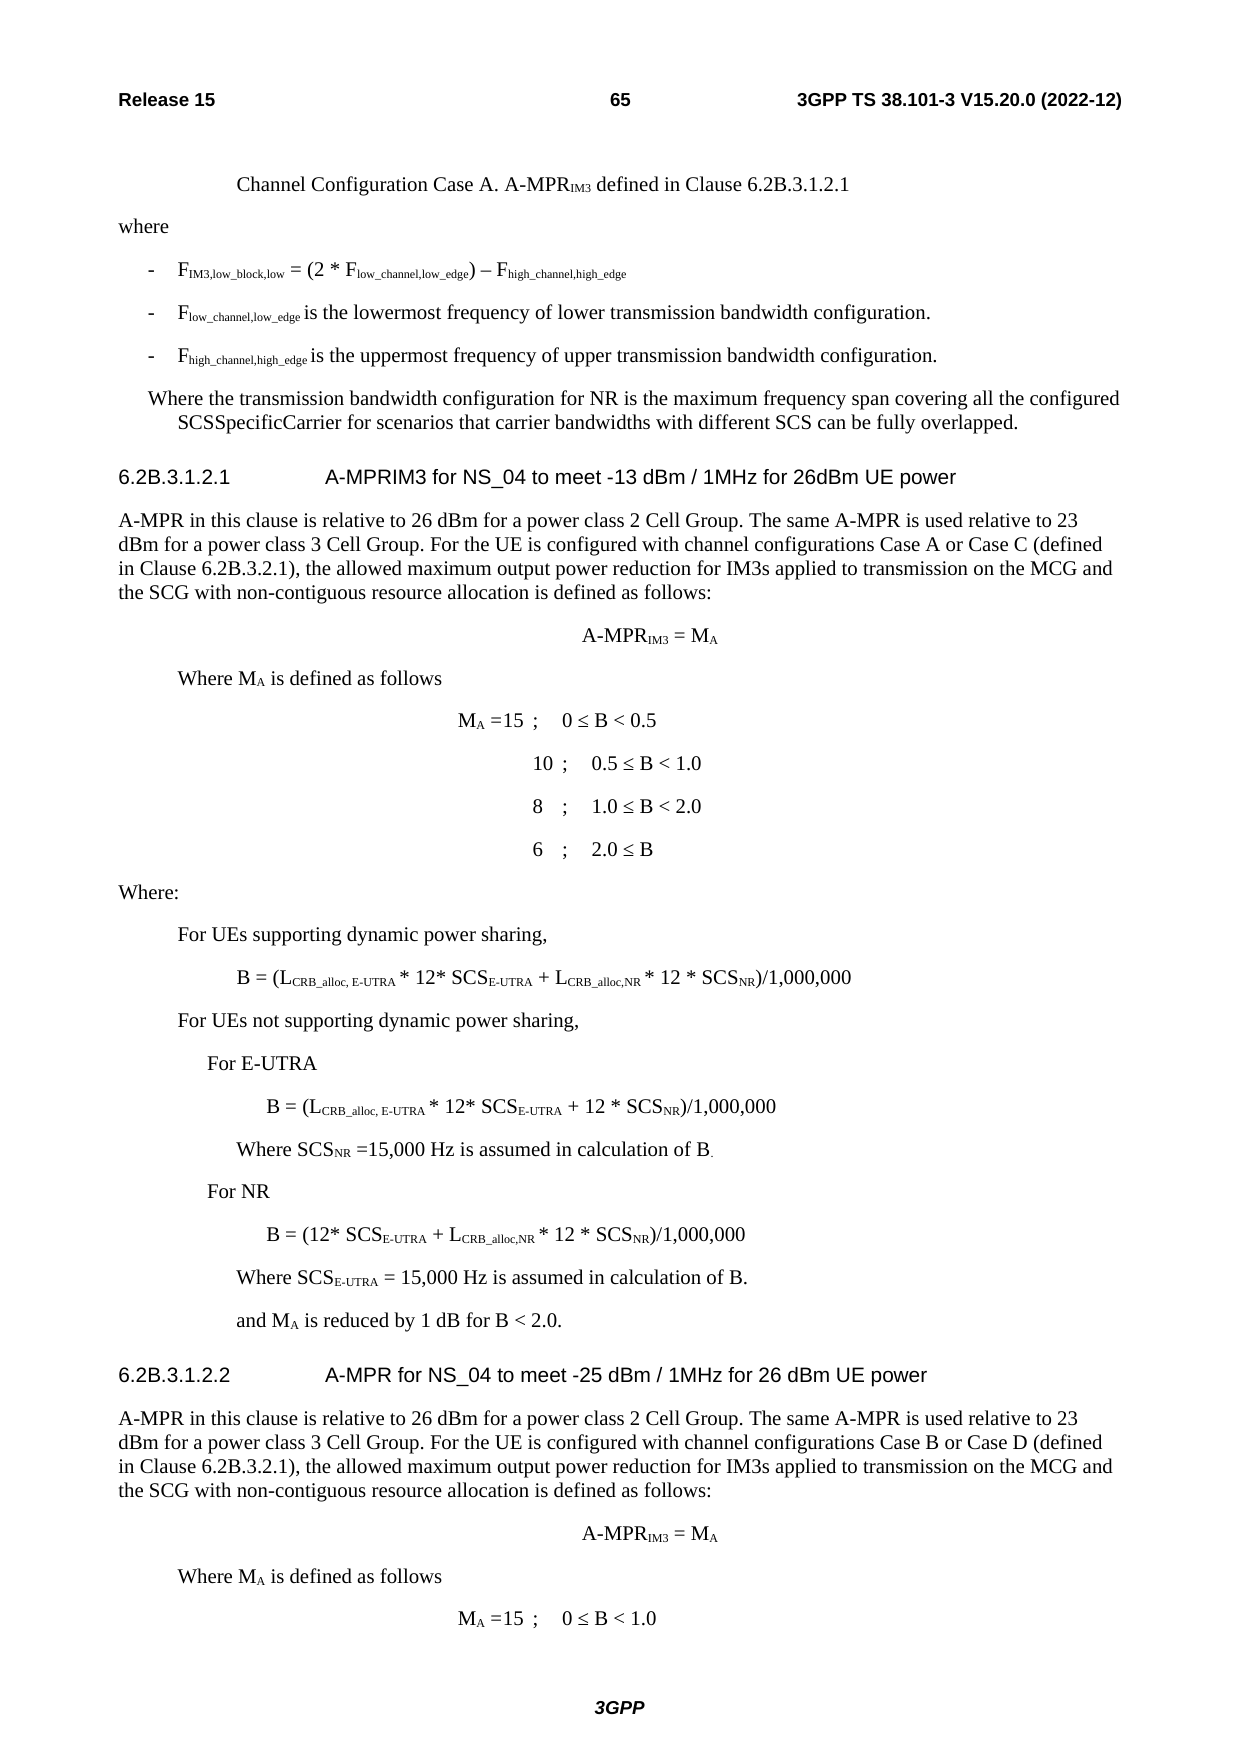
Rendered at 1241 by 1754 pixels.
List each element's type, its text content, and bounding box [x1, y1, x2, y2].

text 6.2B.3.1.2.2 A-MPR for NS_04 to meet -25 dBm / 1MHz for 26 dBm UE power [118, 1363, 1122, 1387]
text B = (LCRB_alloc, E-UTRA * 12* SCSE-UTRA + LCRB_alloc,NR * 12 * SCSNR)/1,000,000 [148, 965, 1122, 989]
text For NR [148, 1179, 1122, 1203]
text B = (12* SCSE-UTRA + LCRB_alloc,NR * 12 * SCSNR)/1,000,000 [148, 1222, 1122, 1246]
text Where MA is defined as follows [118, 666, 1122, 689]
text Where the transmission bandwidth configuration for NR is the maximum frequency span covering all the configured SCSSpecificCarrier for scenarios that carrier bandwidths with different SCS can be fully overlapped. [148, 386, 1122, 434]
text Where MA is defined as follows [118, 1563, 1122, 1588]
text Channel Configuration Case A. A-MPRIM3 defined in Clause 6.2B.3.1.2.1 [177, 172, 1122, 196]
text Where SCSE-UTRA = 15,000 Hz is assumed in calculation of B. [236, 1265, 1122, 1289]
text - FIM3,low_block,low = (2 * Flow_channel,low_edge) – Fhigh_channel,high_edge [148, 257, 1122, 281]
text B = (LCRB_alloc, E-UTRA * 12* SCSE-UTRA + 12 * SCSNR)/1,000,000 [148, 1094, 1122, 1118]
text A-MPRIM3 = MA [148, 1521, 1122, 1545]
text MA = 15 ; 0 ≤ B < 0.5 [118, 708, 1122, 732]
text Where SCSNR =15,000 Hz is assumed in calculation of B. [236, 1136, 1122, 1161]
text For E-UTRA [148, 1051, 1122, 1075]
text 8 ; 1.0 ≤ B < 2.0 [118, 794, 1122, 818]
text For UEs not supporting dynamic power sharing, [148, 1008, 1122, 1032]
text and MA is reduced by 1 dB for B < 2.0. [236, 1308, 1122, 1332]
text - Flow_channel,low_edge is the lowermost frequency of lower transmission bandwidth configuration. [148, 300, 1122, 324]
text - Fhigh_channel,high_edge is the uppermost frequency of upper transmission bandwidth configuration. [148, 343, 1122, 367]
text Where: [118, 879, 1122, 904]
text 10 ; 0.5 ≤ B < 1.0 [118, 751, 1122, 775]
text MA = 15 ; 0 ≤ B < 1.0 [118, 1606, 1122, 1630]
text For UEs supporting dynamic power sharing, [148, 922, 1122, 946]
text A-MPR in this clause is relative to 26 dBm for a power class 2 Cell Group. The same A-MPR is used relative to 23 dBm for a power class 3 Cell Group. For the UE is configured with channel configurations Case B or Case D (defined in Clause 6.2B.3.2.1), the allowed maximum output power reduction for IM3s applied to transmission on the MCG and the SCG with non-contiguous resource allocation is defined as follows: [118, 1406, 1122, 1502]
text 6.2B.3.1.2.1 A-MPRIM3 for NS_04 to meet -13 dBm / 1MHz for 26dBm UE power [118, 465, 1122, 489]
text A-MPRIM3 = MA [148, 623, 1122, 647]
text where [118, 214, 1122, 238]
text A-MPR in this clause is relative to 26 dBm for a power class 2 Cell Group. The same A-MPR is used relative to 23 dBm for a power class 3 Cell Group. For the UE is configured with channel configurations Case A or Case C (defined in Clause 6.2B.3.2.1), the allowed maximum output power reduction for IM3s applied to transmission on the MCG and the SCG with non-contiguous resource allocation is defined as follows: [118, 508, 1122, 604]
text 6 ; 2.0 ≤ B [118, 837, 1122, 861]
